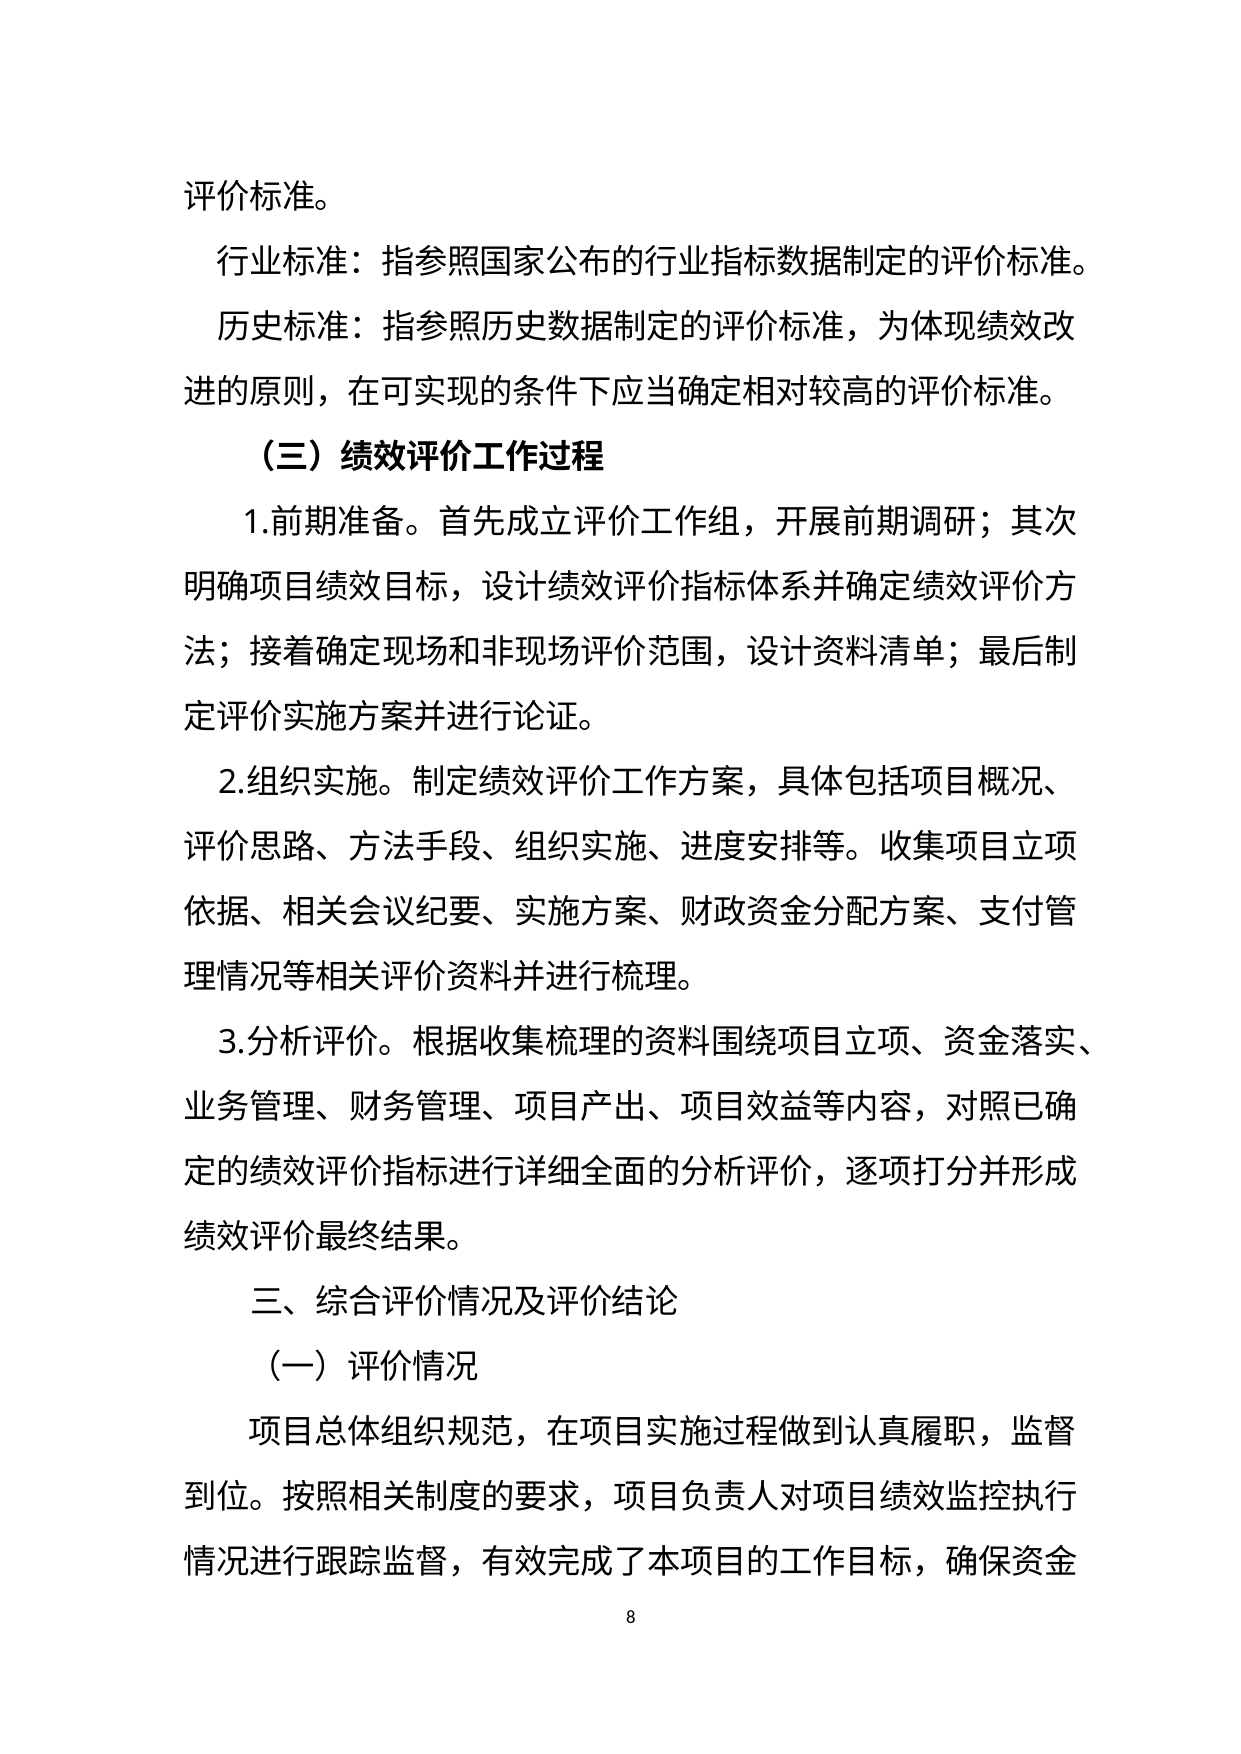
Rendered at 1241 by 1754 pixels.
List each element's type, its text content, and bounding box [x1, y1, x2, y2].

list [183, 162, 1078, 422]
text 1.前期准备。首先成立评价工作组，开展前期调研；其次明确项目绩效目标，设计绩效评价指标体系并确定绩效评价方法；接着确定现场和非现场评价范围，设计资料清单；最后制定评价实施方案并进行论证。 2.组织实施。制定绩效评价工作方案，具体包括项目概况、评价思路、方法手段、组织实施、进度安排等。收集项目立项依据、相关会议纪要、实施方案、财政资金分配方案、支付管理情况等相关评价资料并进行梳理。 3.分析评价。根据收集梳理的资料围绕项目立项、资金落实、业务管理、财务管理、项目产出、项目效益等内容，对照已确定的绩效评价指标进行详细全面的分析评价，逐项打分并形成绩效评价最终结果。 [183, 487, 1078, 1267]
text 三、综合评价情况及评价结论 [183, 1267, 1078, 1332]
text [183, 1397, 1078, 1592]
text （三）绩效评价工作过程 [183, 422, 1078, 487]
text （一）评价情况 [183, 1332, 1078, 1397]
